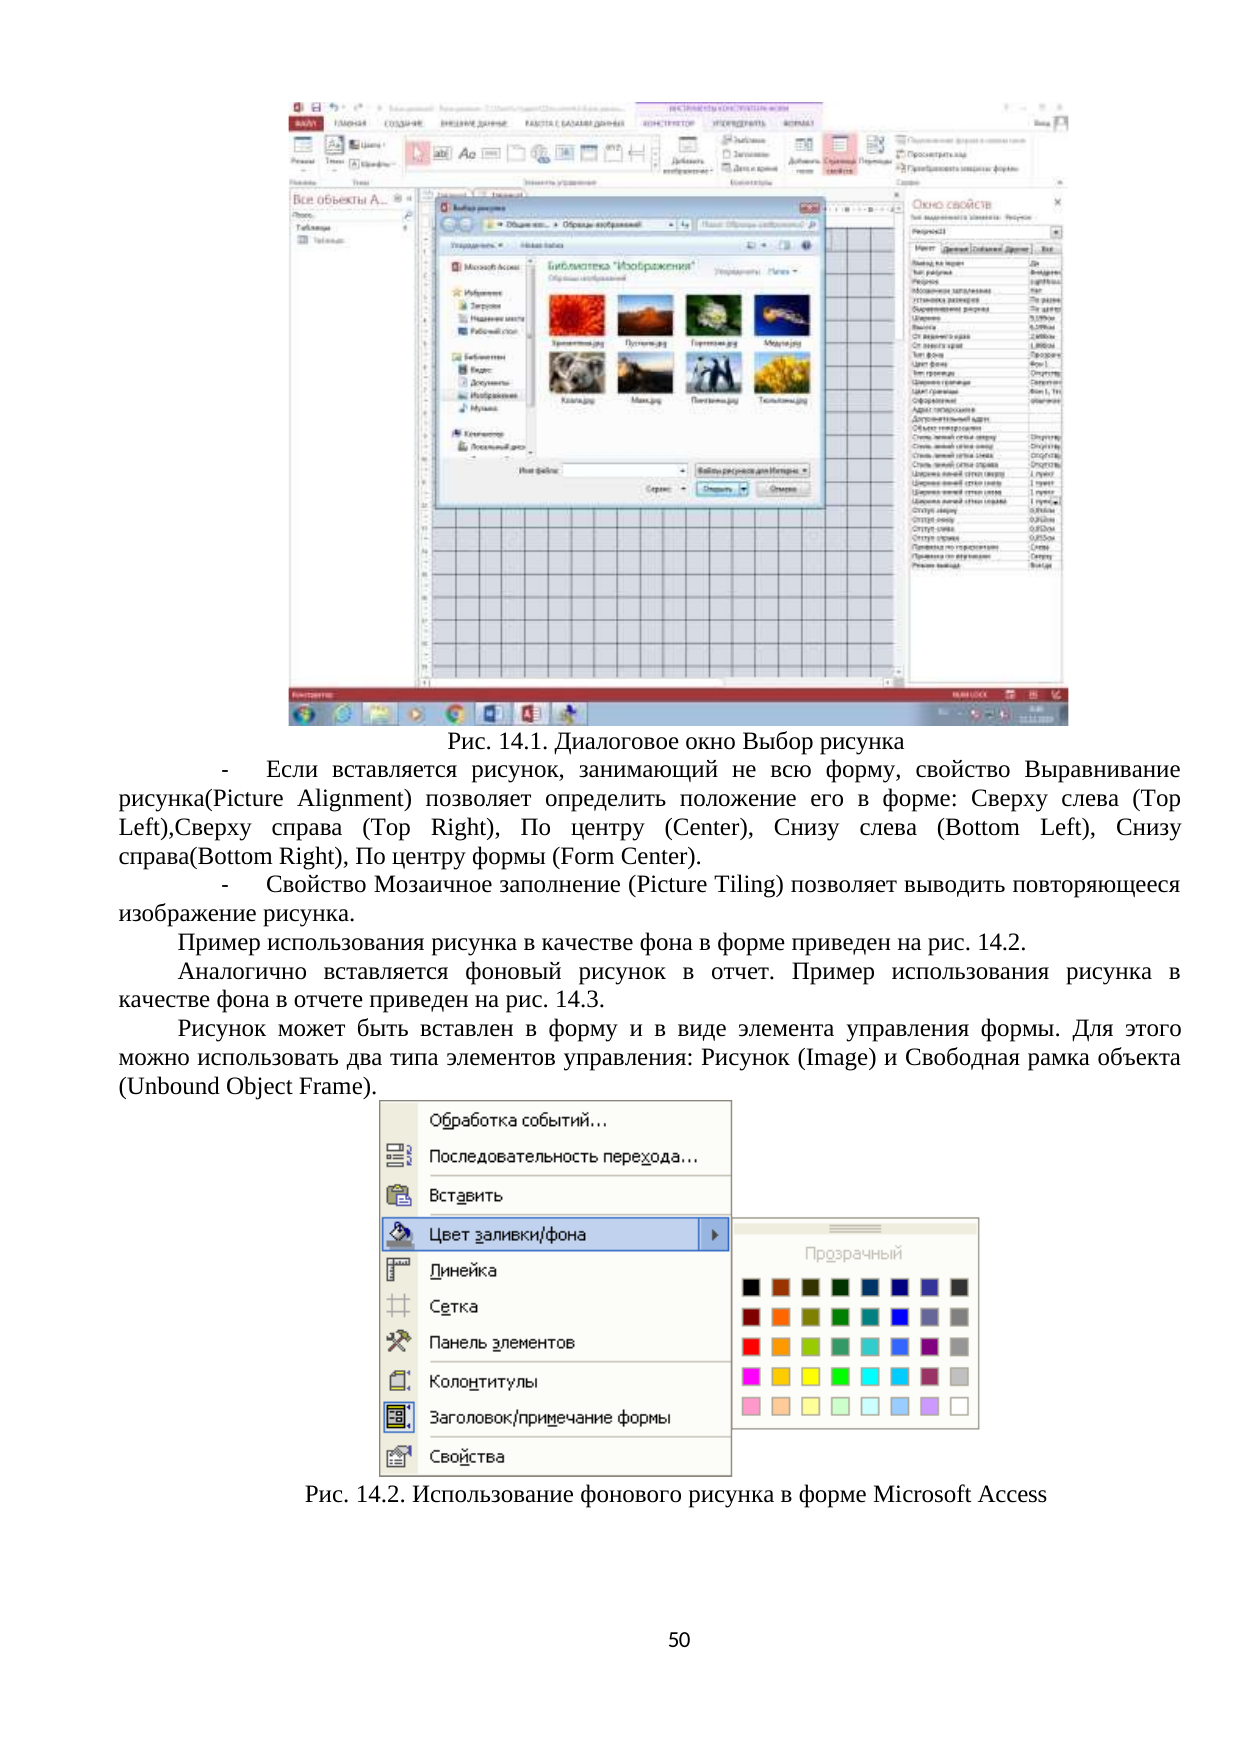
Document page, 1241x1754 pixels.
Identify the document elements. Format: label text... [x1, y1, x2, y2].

text Рисунок может быть вставлен в форму и в виде элемента управления формы. Для этого можно использовать два типа элементов управления: Рисунок (Image) и Свободная рамка объекта (Unbound Object Frame). [118, 1013, 1182, 1099]
text Рис. 14.2. Использование фонового рисунка в форме Microsoft Access [156, 1479, 1196, 1508]
text Рис. 14.1. Диалоговое окно Выбор рисунка [447, 726, 1196, 754]
list Если вставляется рисунок, занимающий не всю форму, свойство Выравнивание рисунка(Picture Alignment) позволяет определить положение его в форме: Сверху слева (Top Left),Сверху справа (Top Right), По центру (Center), Снизу слева (Bottom Left), Снизу справа(Bottom Right), По центру формы (Form Center). [118, 754, 1182, 869]
list Свойство Мозаичное заполнение (Picture Tiling) позволяет выводить повторяющееся изображение рисунка. [118, 869, 1181, 927]
text Аналогично вставляется фоновый рисунок в отчет. Пример использования рисунка в качестве фона в отчете приведен на рис. 14.3. [118, 956, 1181, 1013]
picture [379, 1100, 980, 1477]
text Пример использования рисунка в качестве фона в форме приведен на рис. 14.2. [177, 927, 1196, 956]
picture [288, 102, 1069, 726]
